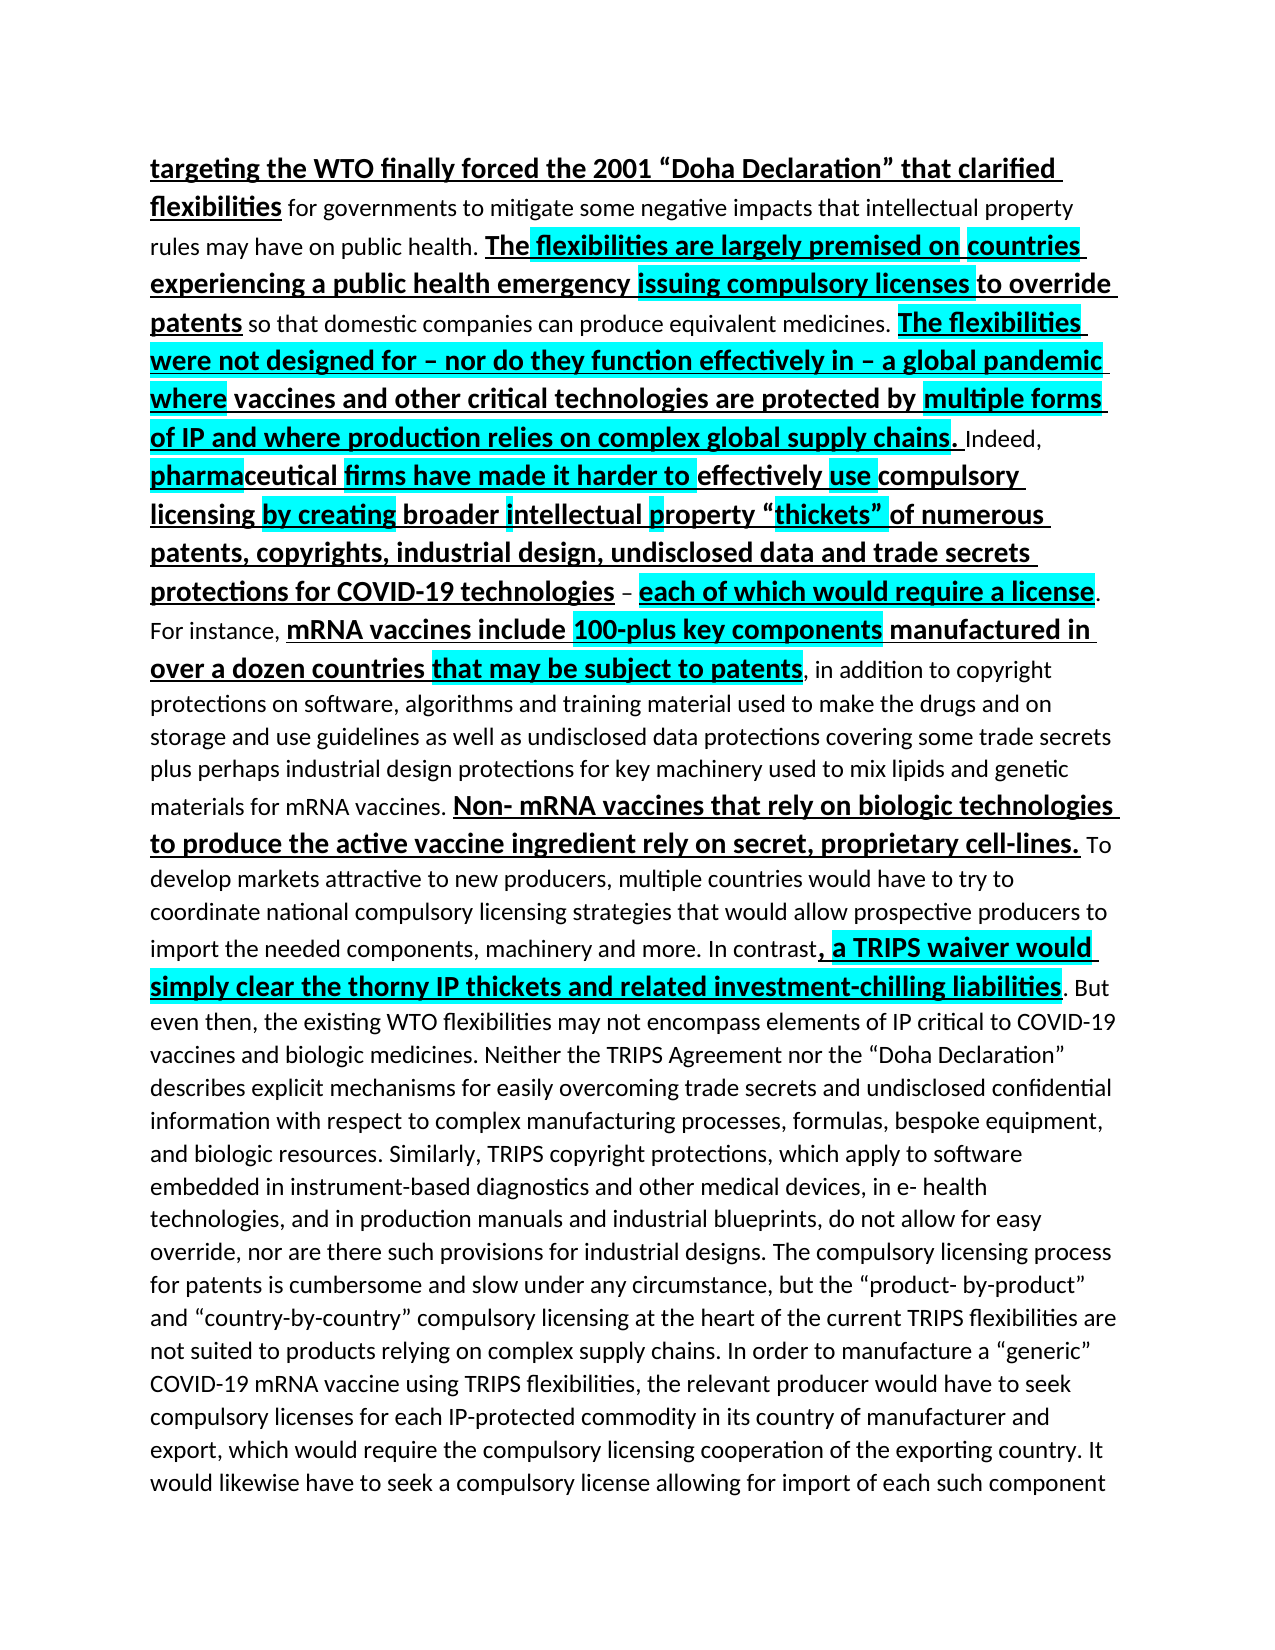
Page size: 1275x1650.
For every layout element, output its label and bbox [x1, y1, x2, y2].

text [150, 150, 1125, 1497]
